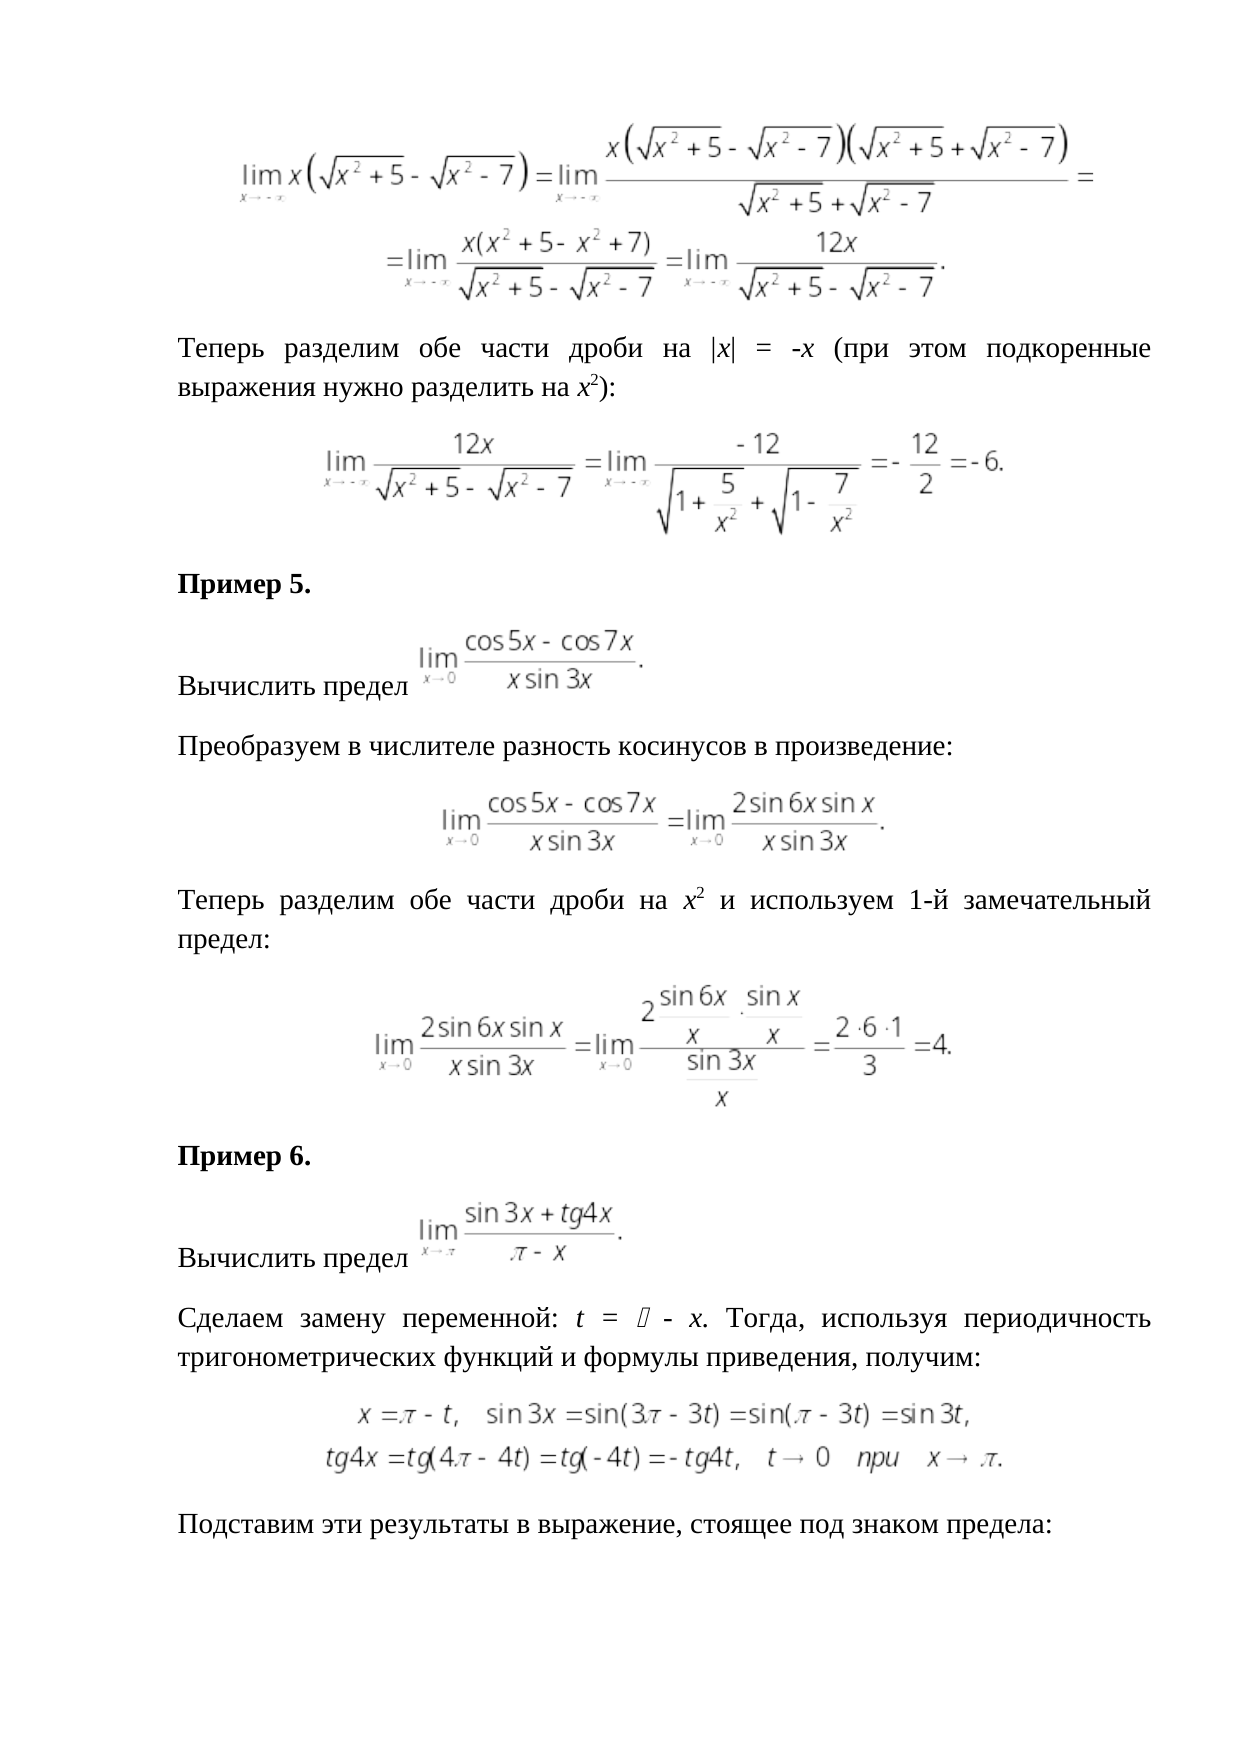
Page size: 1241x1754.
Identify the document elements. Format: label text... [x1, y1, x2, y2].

text Вычислить предел [177, 625, 1152, 702]
text Пример 5. [177, 566, 1152, 599]
text Подставим эти результаты в выражение, стоящее под знаком предела: [177, 1506, 1152, 1539]
text Теперь разделим обе части дроби на |x| = -x (при этом подкоренные выражения нужно разделить на х2): [177, 331, 1152, 403]
text Пример 6. [177, 1138, 1152, 1172]
text Сделаем замену переменной: t = - x. Тогда, используя периодичность тригонометрических функций и формулы приведения, получим: [177, 1300, 1152, 1372]
text Вычислить предел [177, 1198, 1152, 1274]
text Теперь разделим обе части дроби на х2 и используем 1-й замечательный предел: [177, 882, 1152, 954]
text Преобразуем в числителе разность косинусов в произведение: [177, 728, 1152, 761]
